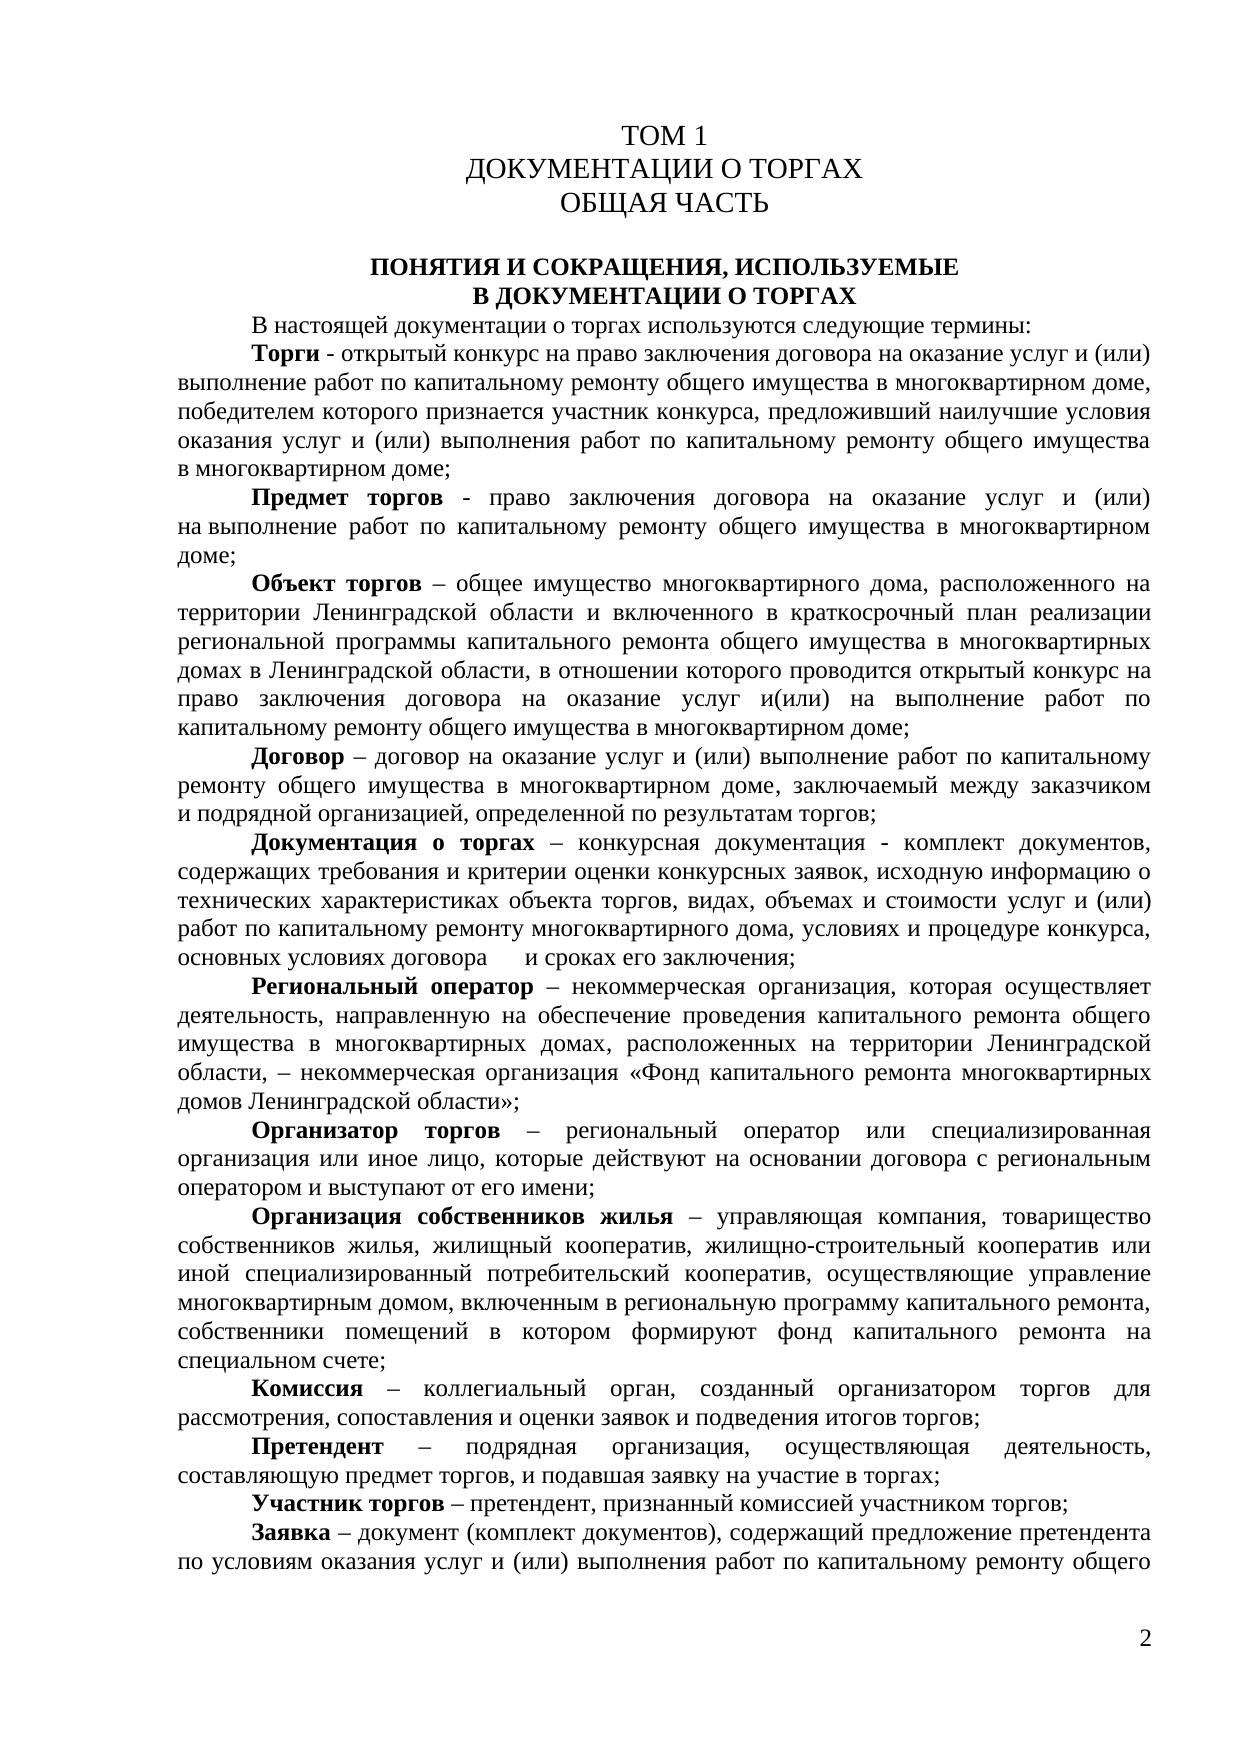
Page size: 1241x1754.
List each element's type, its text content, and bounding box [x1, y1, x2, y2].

text ПОНЯТИЯ И СОКРАЩЕНИЯ, ИСПОЛЬЗУЕМЫЕ [177, 252, 1152, 281]
text ДОКУМЕНТАЦИИ О ТОРГАХ [177, 152, 1152, 185]
text Организатор торгов – региональный оператор или специализированная организация или иное лицо, которые действуют на основании договора с региональным оператором и выступают от его имени; [177, 1115, 1152, 1201]
text Региональный оператор – некоммерческая организация, которая осуществляет деятельность, направленную на обеспечение проведения капитального ремонта общего имущества в многоквартирных домах, расположенных на территории Ленинградской области, – некоммерческая организация «Фонд капитального ремонта многоквартирных домов Ленинградской области»; [177, 971, 1152, 1115]
text Документация о торгах – конкурсная документация - комплект документов, содержащих требования и критерии оценки конкурсных заявок, исходную информацию о технических характеристиках объекта торгов, видах, объемах и стоимости услуг и (или) работ по капитальному ремонту многоквартирного дома, условиях и процедуре конкурса, основных условиях договора и сроках его заключения; [177, 827, 1152, 971]
text Объект торгов – общее имущество многоквартирного дома, расположенного на территории Ленинградской области и включенного в краткосрочный план реализации региональной программы капитального ремонта общего имущества в многоквартирных домах в Ленинградской области, в отношении которого проводится открытый конкурс на право заключения договора на оказание услуг и(или) на выполнение работ по капитальному ремонту общего имущества в многоквартирном доме; [177, 568, 1152, 741]
text Участник торгов – претендент, признанный комиссией участником торгов; [177, 1488, 1152, 1517]
text Предмет торгов - право заключения договора на оказание услуг и (или) на выполнение работ по капитальному ремонту общего имущества в многоквартирном доме; [177, 482, 1152, 568]
text В ДОКУМЕНТАЦИИ О ТОРГАХ [177, 281, 1152, 310]
text Договор – договор на оказание услуг и (или) выполнение работ по капитальному ремонту общего имущества в многоквартирном доме, заключаемый между заказчиком и подрядной организацией, определенной по результатам торгов; [177, 741, 1152, 827]
text Претендент – подрядная организация, осуществляющая деятельность, составляющую предмет торгов, и подавшая заявку на участие в торгах; [177, 1431, 1152, 1488]
text 2016 г.ТОМ 1 [177, 118, 1152, 152]
text Комиссия – коллегиальный орган, созданный организатором торгов для рассмотрения, сопоставления и оценки заявок и подведения итогов торгов; [177, 1373, 1152, 1431]
text ОБЩАЯ ЧАСТЬ [177, 185, 1152, 219]
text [177, 1517, 1152, 1575]
text Организация собственников жилья – управляющая компания, товарищество собственников жилья, жилищный кооператив, жилищно-строительный кооператив или иной специализированный потребительский кооператив, осуществляющие управление многоквартирным домом, включенным в региональную программу капитального ремонта, собственники помещений в котором формируют фонд капитального ремонта на специальном счете; [177, 1201, 1152, 1373]
text Торги - открытый конкурс на право заключения договора на оказание услуг и (или) выполнение работ по капитальному ремонту общего имущества в многоквартирном доме, победителем которого признается участник конкурса, предложивший наилучшие условия оказания услуг и (или) выполнения работ по капитальному ремонту общего имущества в многоквартирном доме; [177, 338, 1152, 482]
text В настоящей документации о торгах используются следующие термины: [177, 310, 1152, 338]
